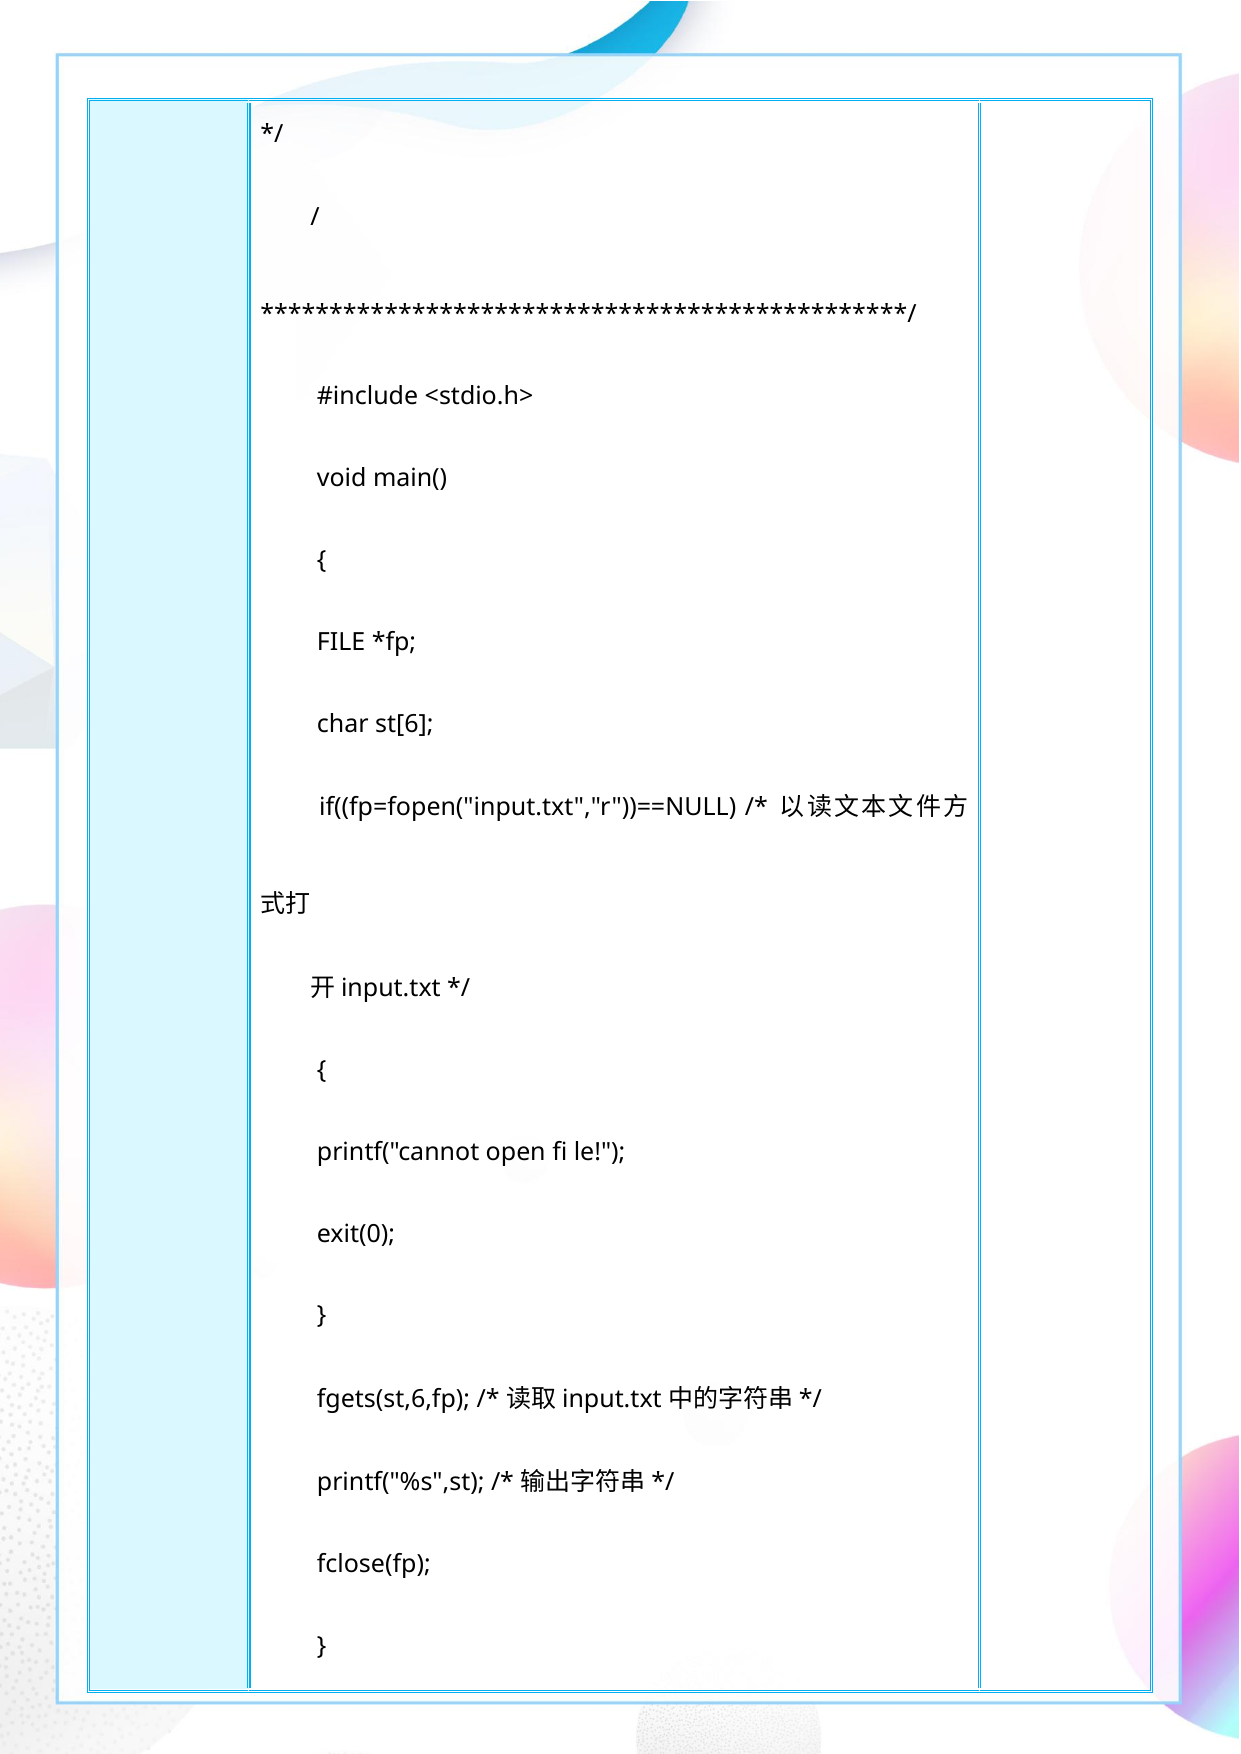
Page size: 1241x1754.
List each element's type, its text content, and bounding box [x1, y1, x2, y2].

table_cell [249, 101, 979, 1689]
table_cell 知识讲解（45min） [90, 99, 249, 1689]
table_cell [980, 101, 1150, 1689]
picture [0, 1, 1239, 1754]
